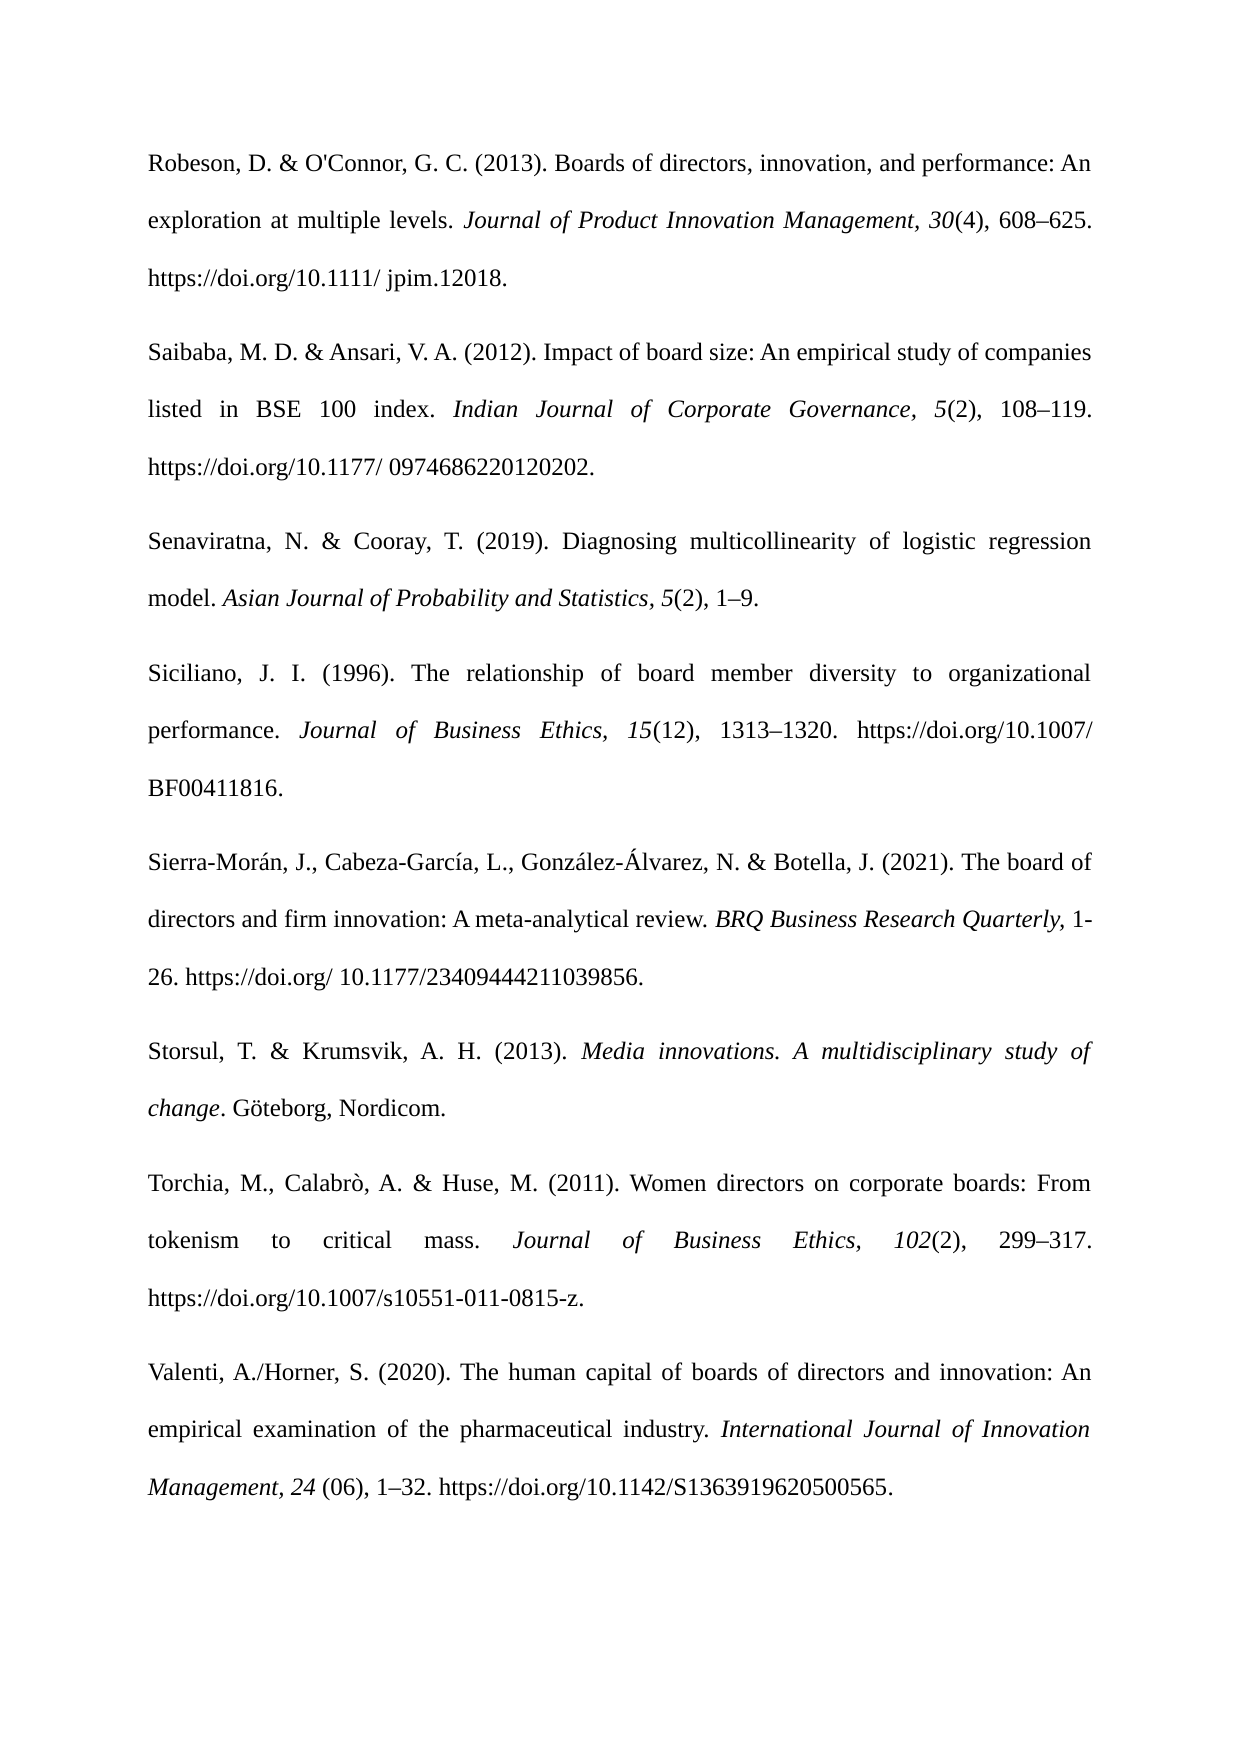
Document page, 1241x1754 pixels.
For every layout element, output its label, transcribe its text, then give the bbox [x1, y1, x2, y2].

text Siciliano, J. I. (1996). The relationship of board member diversity to organizational performance. Journal of Business Ethics, 15(12), 1313–1320. https://doi.org/10.1007/ BF00411816. [148, 658, 1093, 801]
text Robeson, D. & O'Connor, G. C. (2013). Boards of directors, innovation, and performance: An exploration at multiple levels. Journal of Product Innovation Management, 30(4), 608–625. https://doi.org/10.1111/ jpim.12018. [148, 148, 1093, 291]
text Valenti, A./Horner, S. (2020). The human capital of boards of directors and innovation: An empirical examination of the pharmaceutical industry. International Journal of Innovation Management, 24 (06), 1–32. https://doi.org/10.1142/S1363919620500565. [148, 1357, 1093, 1501]
text Sierra-Morán, J., Cabeza-García, L., González-Álvarez, N. & Botella, J. (2021). The board of directors and firm innovation: A meta-analytical review. BRQ Business Research Quarterly, 1-26. https://doi.org/ 10.1177/23409444211039856. [148, 847, 1093, 991]
text Storsul, T. & Krumsvik, A. H. (2013). Media innovations. A multidisciplinary study of change. Göteborg, Nordicom. [148, 1036, 1093, 1122]
text Torchia, M., Calabrò, A. & Huse, M. (2011). Women directors on corporate boards: From tokenism to critical mass. Journal of Business Ethics, 102(2), 299–317. https://doi.org/10.1007/s10551-011-0815-z. [148, 1168, 1093, 1311]
text Saibaba, M. D. & Ansari, V. A. (2012). Impact of board size: An empirical study of companies listed in BSE 100 index. Indian Journal of Corporate Governance, 5(2), 108–119. https://doi.org/10.1177/ 0974686220120202. [148, 337, 1093, 481]
text Senaviratna, N. & Cooray, T. (2019). Diagnosing multicollinearity of logistic regression model. Asian Journal of Probability and Statistics, 5(2), 1–9. [148, 526, 1093, 612]
